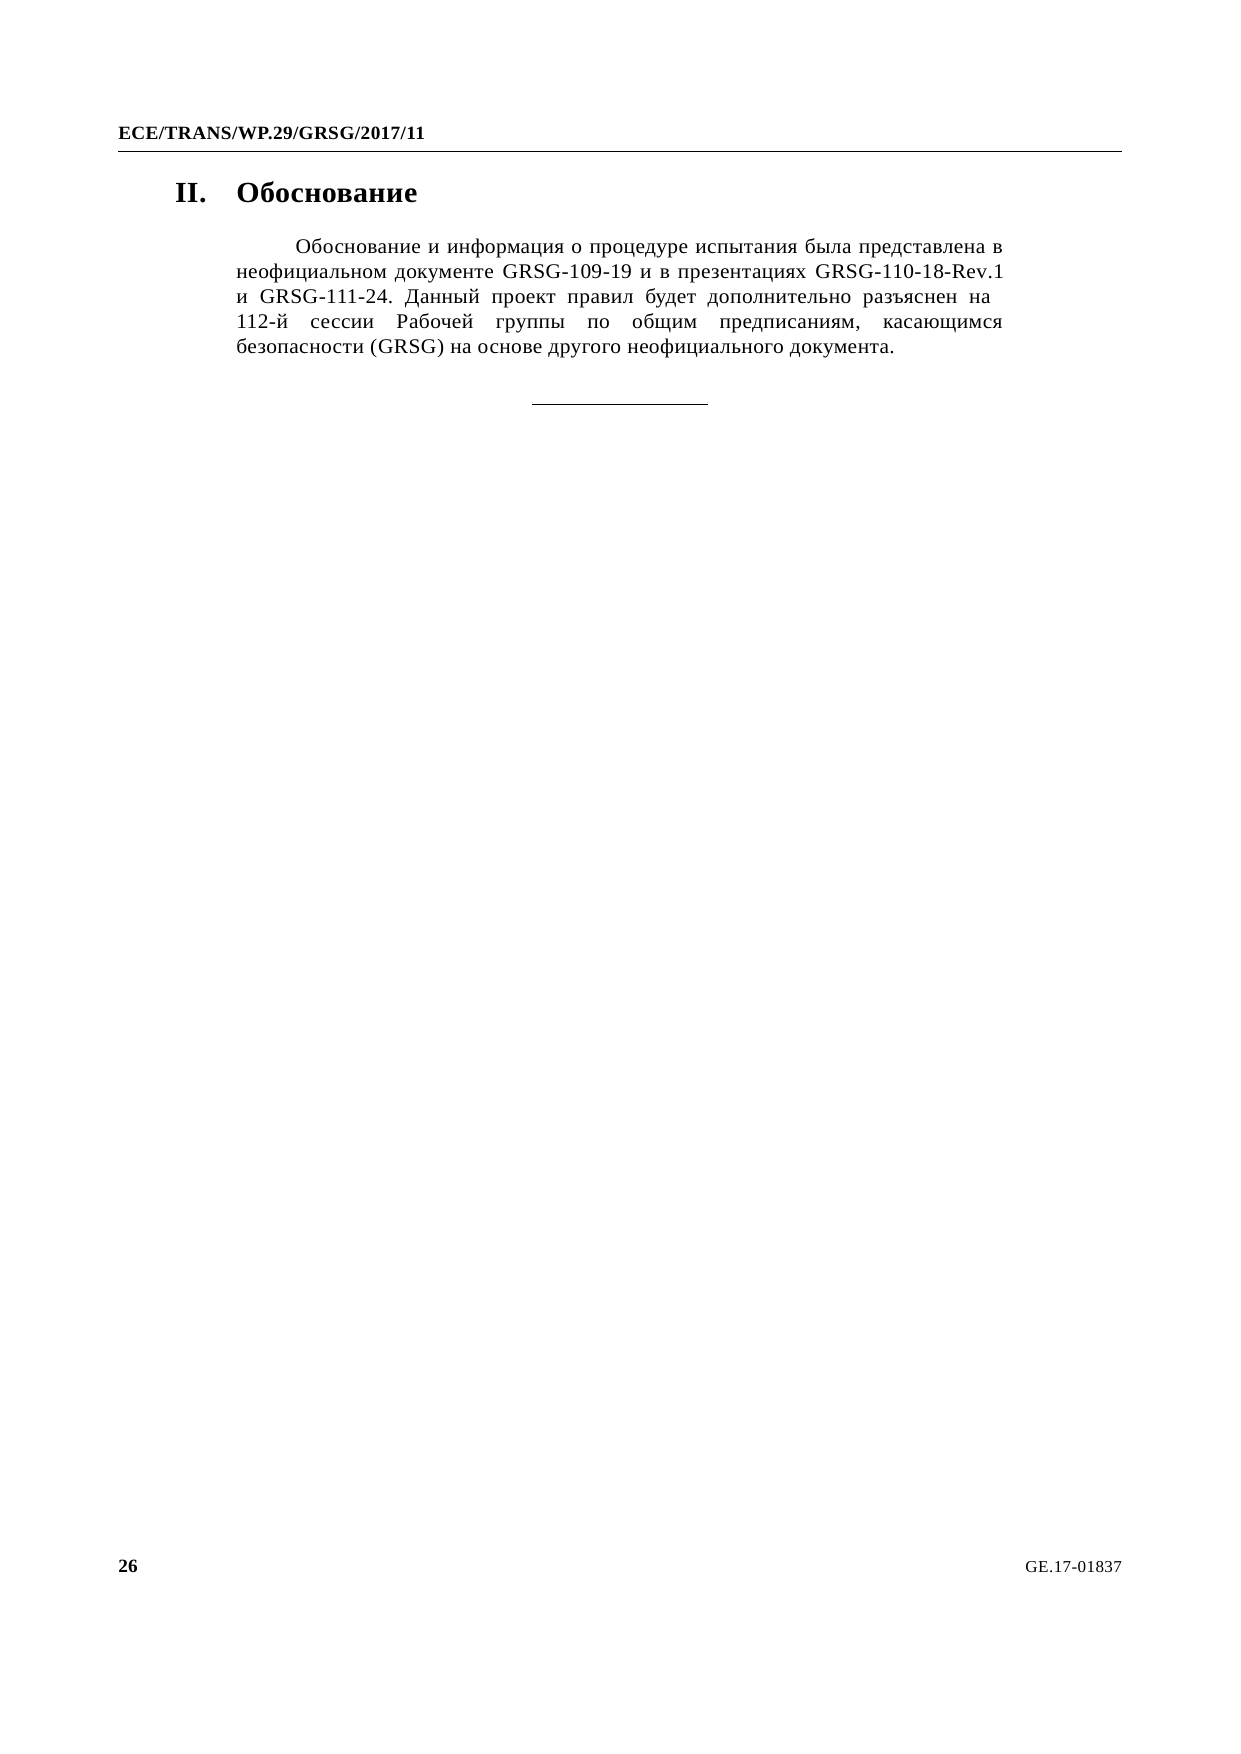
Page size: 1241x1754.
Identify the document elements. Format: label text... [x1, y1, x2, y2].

text Обоснование и информация о процедуре испытания была представлена в неофициальном документе GRSG-109-19 и в презентациях GRSG-110-18-Rev.1 и GRSG-111-24. Данный проект правил будет дополнительно разъяснен на 112-й сессии Рабочей группы по общим предписаниям, касающимся безопасности (GRSG) на основе другого неофициального документа. [236, 233, 1004, 358]
text II. Обоснование [118, 177, 1004, 208]
